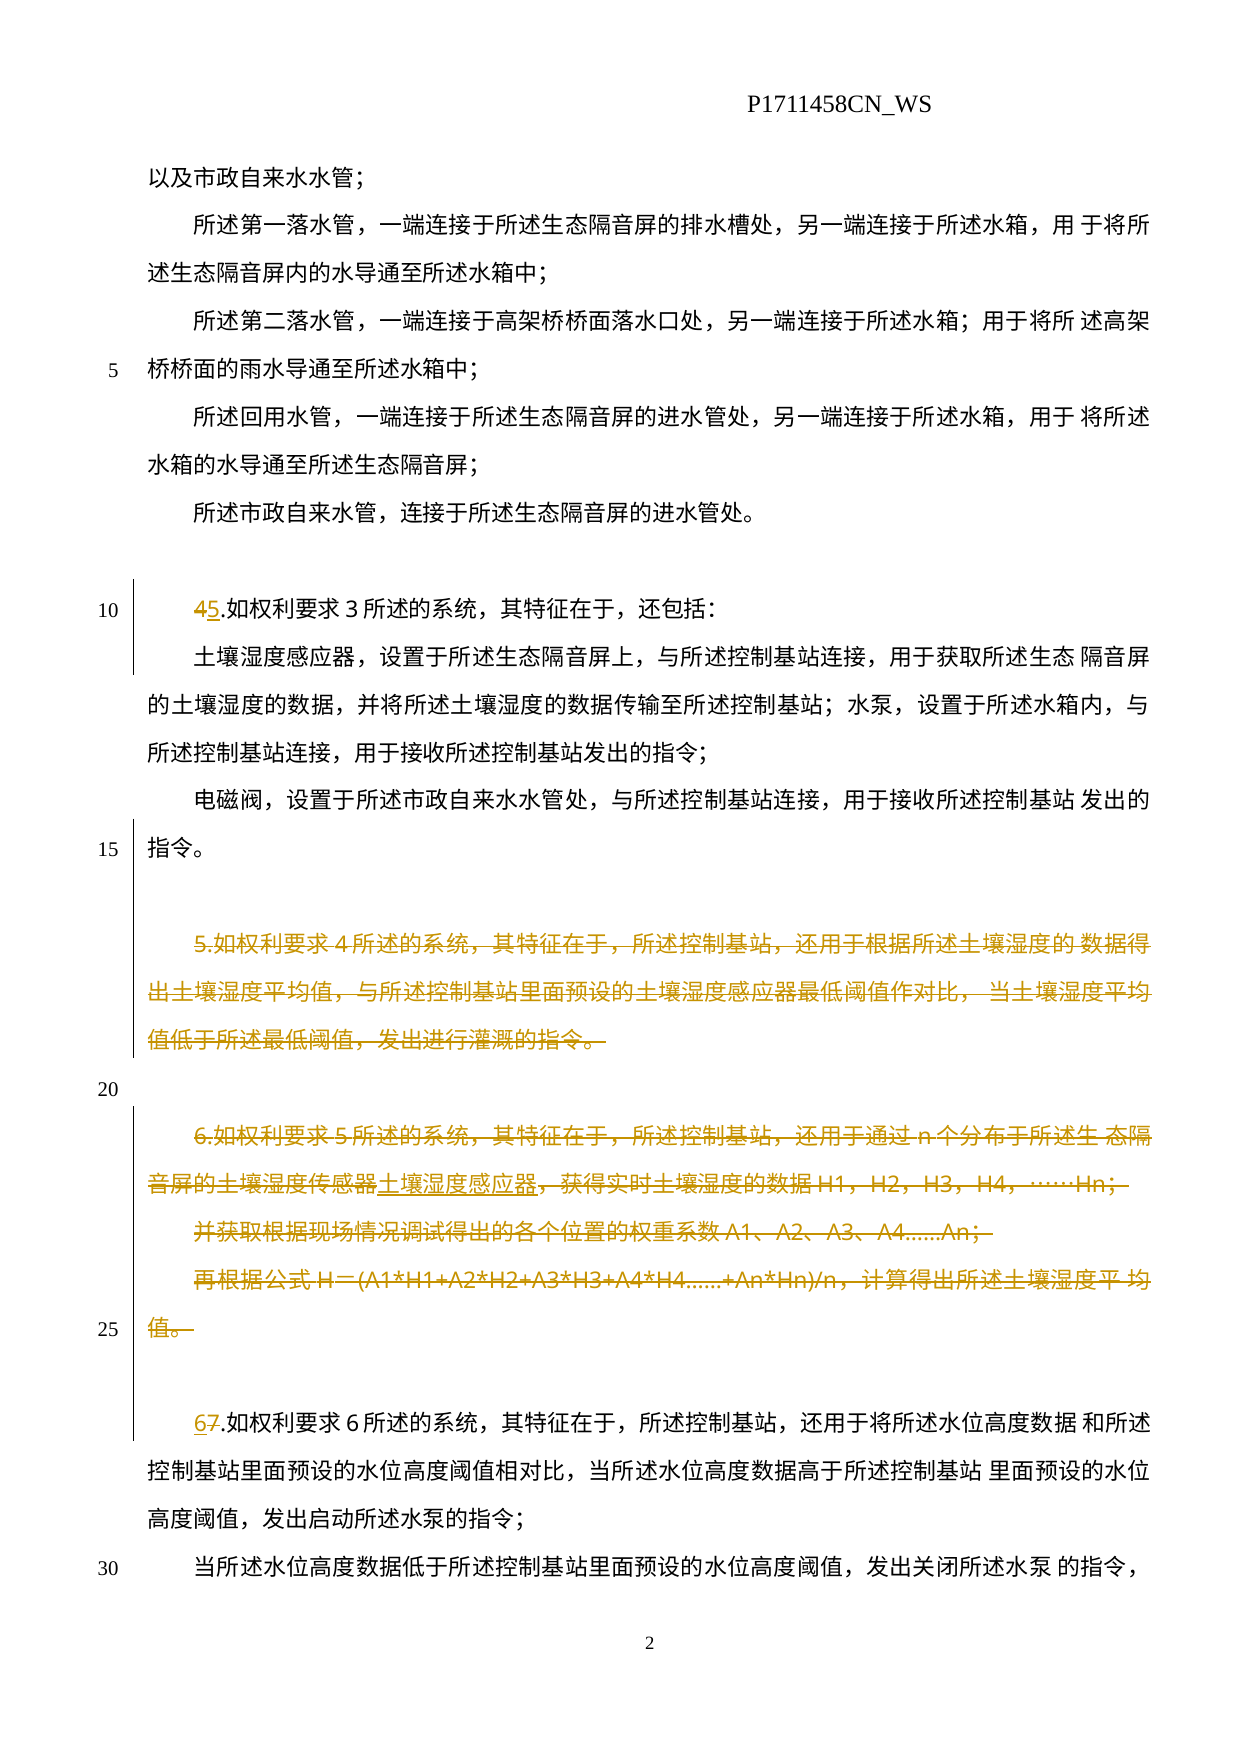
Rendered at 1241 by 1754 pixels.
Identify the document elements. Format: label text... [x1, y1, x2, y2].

text 土壤湿度感应器，设置于所述生态隔音屏上，与所述控制基站连接，用于获取所述生态 隔音屏的土壤湿度的数据，并将所述土壤湿度的数据传输至所述控制基站；水泵，设置于所述水箱内，与所述控制基站连接，用于接收所述控制基站发出的指令； [148, 627, 1152, 771]
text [148, 148, 1152, 196]
text .如权利要求3所述的系统，其特征在于，还包括： [148, 579, 1152, 627]
text 所述第二落水管，一端连接于高架桥桥面落水口处，另一端连接于所述水箱；用于将所 述高架桥桥面的雨水导通至所述水箱中； [148, 291, 1152, 387]
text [148, 1537, 1152, 1585]
text 电磁阀，设置于所述市政自来水水管处，与所述控制基站连接，用于接收所述控制基站 发出的指令。 [148, 771, 1152, 866]
text .如权利要求6所述的系统，其特征在于，所述控制基站，还用于将所述水位高度数据 和所述控制基站里面预设的水位高度阈值相对比，当所述水位高度数据高于所述控制基站 里面预设的水位高度阈值，发出启动所述水泵的指令； [148, 1393, 1152, 1537]
text 所述第一落水管，一端连接于所述生态隔音屏的排水槽处，另一端连接于所述水箱，用 于将所述生态隔音屏内的水导通至所述水箱中； [148, 196, 1152, 291]
text 所述回用水管，一端连接于所述生态隔音屏的进水管处，另一端连接于所述水箱，用于 将所述水箱的水导通至所述生态隔音屏； [148, 387, 1152, 483]
text 所述市政自来水管，连接于所述生态隔音屏的进水管处。 [148, 483, 1152, 531]
